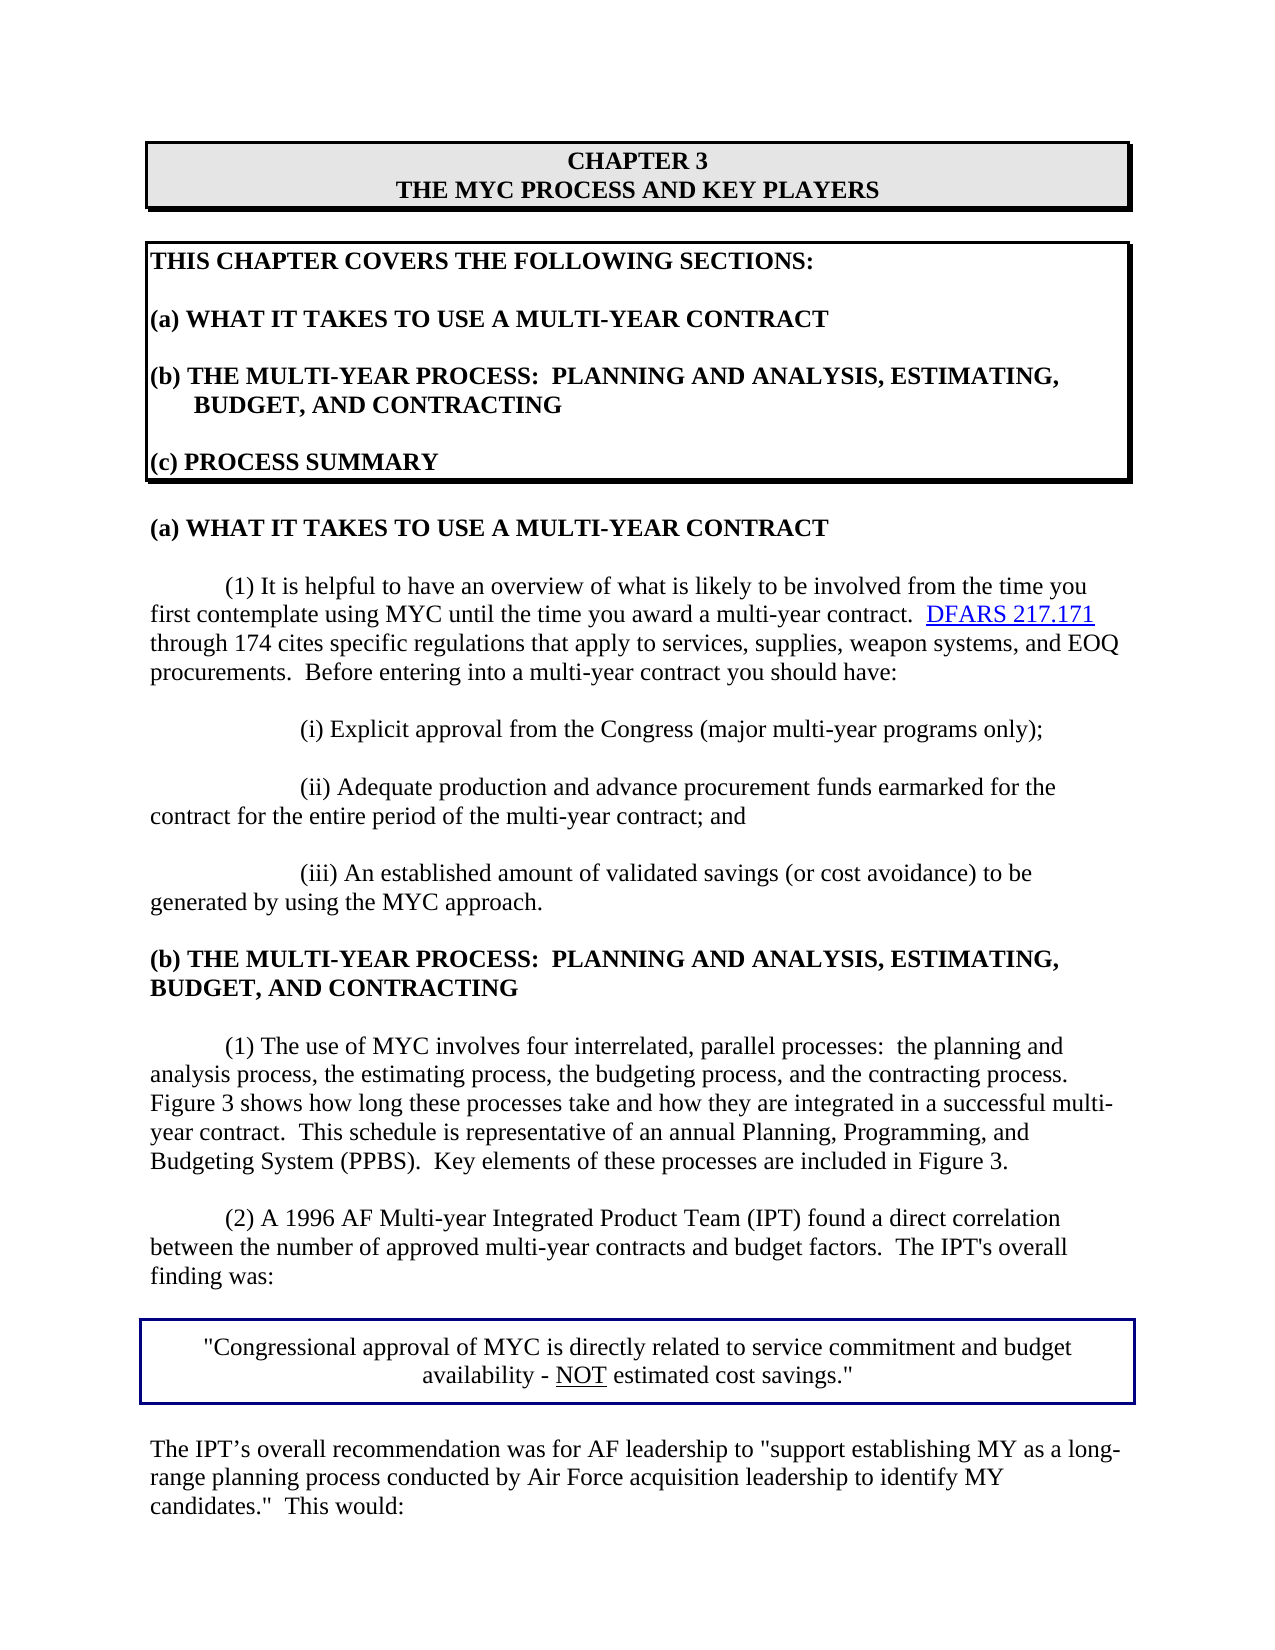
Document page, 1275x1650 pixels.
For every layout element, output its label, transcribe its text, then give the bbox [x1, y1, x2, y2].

list (a) WHAT IT TAKES TO USE A MULTI-YEAR CONTRACT [150, 513, 1125, 542]
list (c) PROCESS SUMMARY [148, 442, 1127, 478]
text (iii) An established amount of validated savings (or cost avoidance) to be generated by using the MYC approach. [150, 858, 1125, 916]
list (b) THE MULTI-YEAR PROCESS: PLANNING AND ANALYSIS, ESTIMATING, [150, 361, 1125, 390]
list The IPT’s overall recommendation was for AF leadership to "support establishing MY as a long-range planning process conducted by Air Force acquisition leadership to identify MY candidates." This would: [150, 1434, 1125, 1520]
list (1) The use of MYC involves four interrelated, parallel processes: the planning and analysis process, the estimating process, the budgeting process, and the contracting process. Figure 3 shows how long these processes take and how they are integrated in a successful multi-year contract. This schedule is representative of an annual Planning, Programming, and Budgeting System (PPBS). Key elements of these processes are included in Figure 3. [150, 1031, 1125, 1174]
list CHAPTER 3 [148, 144, 1127, 170]
list THE MYC PROCESS AND KEY PLAYERS [148, 170, 1127, 206]
text (ii) Adequate production and advance procurement funds earmarked for the contract for the entire period of the multi-year contract; and [150, 772, 1125, 829]
list (b) THE MULTI-YEAR PROCESS: PLANNING AND ANALYSIS, ESTIMATING, BUDGET, AND CONTRACTING [150, 944, 1125, 1002]
list "Congressional approval of MYC is directly related to service commitment and budget availability - NOT estimated cost savings." [142, 1321, 1133, 1402]
list (2) A 1996 AF Multi-year Integrated Product Team (IPT) found a direct correlation between the number of approved multi-year contracts and budget factors. The IPT's overall finding was: [150, 1203, 1125, 1289]
text (i) Explicit approval from the Congress (major multi-year programs only); [225, 714, 1125, 743]
list (a) WHAT IT TAKES TO USE A MULTI-YEAR CONTRACT [150, 304, 1125, 332]
list THIS CHAPTER COVERS THE FOLLOWING SECTIONS: [148, 244, 1127, 275]
list (1) It is helpful to have an overview of what is likely to be involved from the time you first contemplate using MYC until the time you award a multi-year contract. DFARS 217.171 through 174 cites specific regulations that apply to services, supplies, weapon systems, and EOQ procurements. Before entering into a multi-year contract you should have: [150, 571, 1125, 686]
list BUDGET, AND CONTRACTING [150, 390, 1125, 419]
